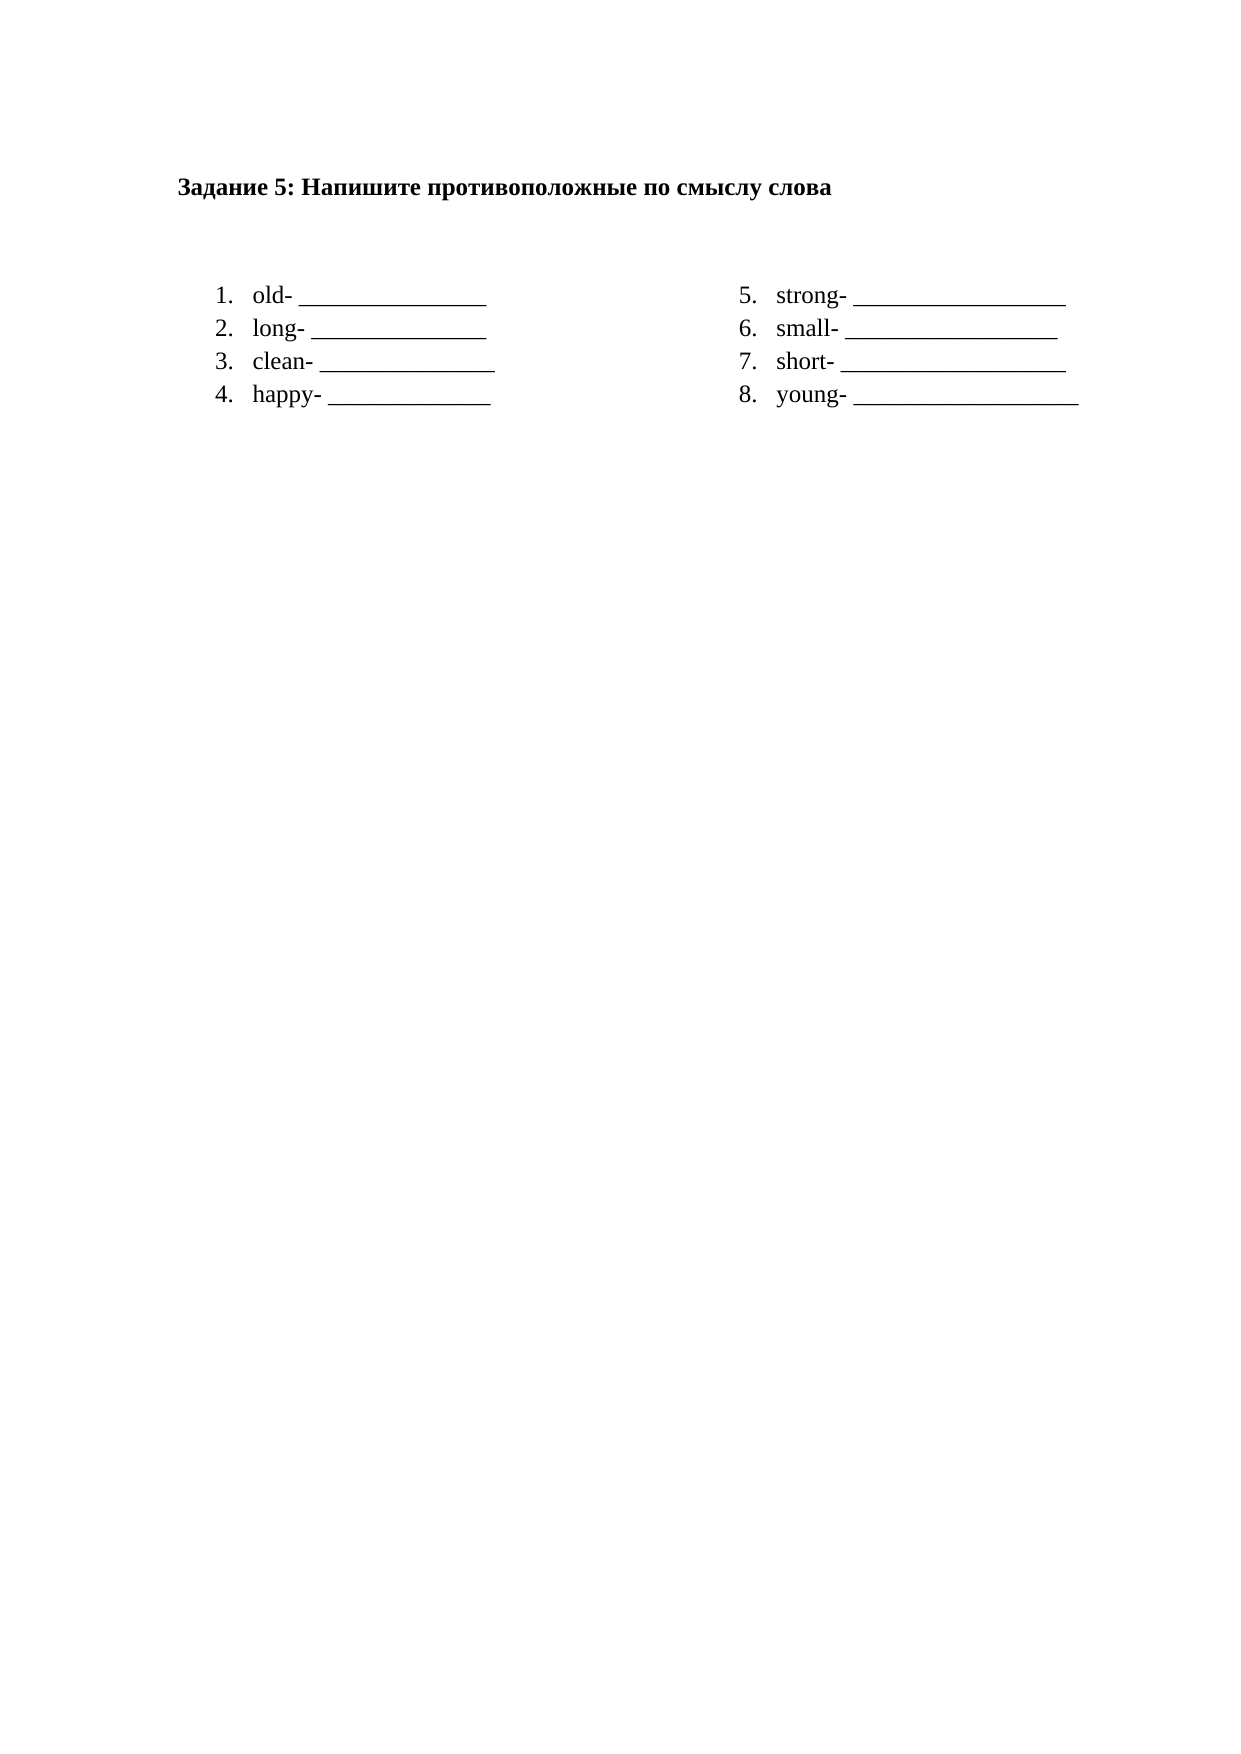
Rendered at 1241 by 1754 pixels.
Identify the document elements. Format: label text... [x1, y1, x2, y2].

list long- ______________ [215, 313, 627, 341]
list small- _________________ [739, 313, 1152, 341]
list clean- ______________ [215, 346, 627, 374]
list young- __________________ [739, 379, 1152, 407]
list old- _______________ [215, 280, 627, 308]
list short- __________________ [739, 346, 1152, 374]
list happy- _____________ [215, 379, 627, 407]
list strong- _________________ [739, 280, 1152, 308]
text Задание 5: Напишите противоположные по смыслу слова [177, 172, 1152, 201]
